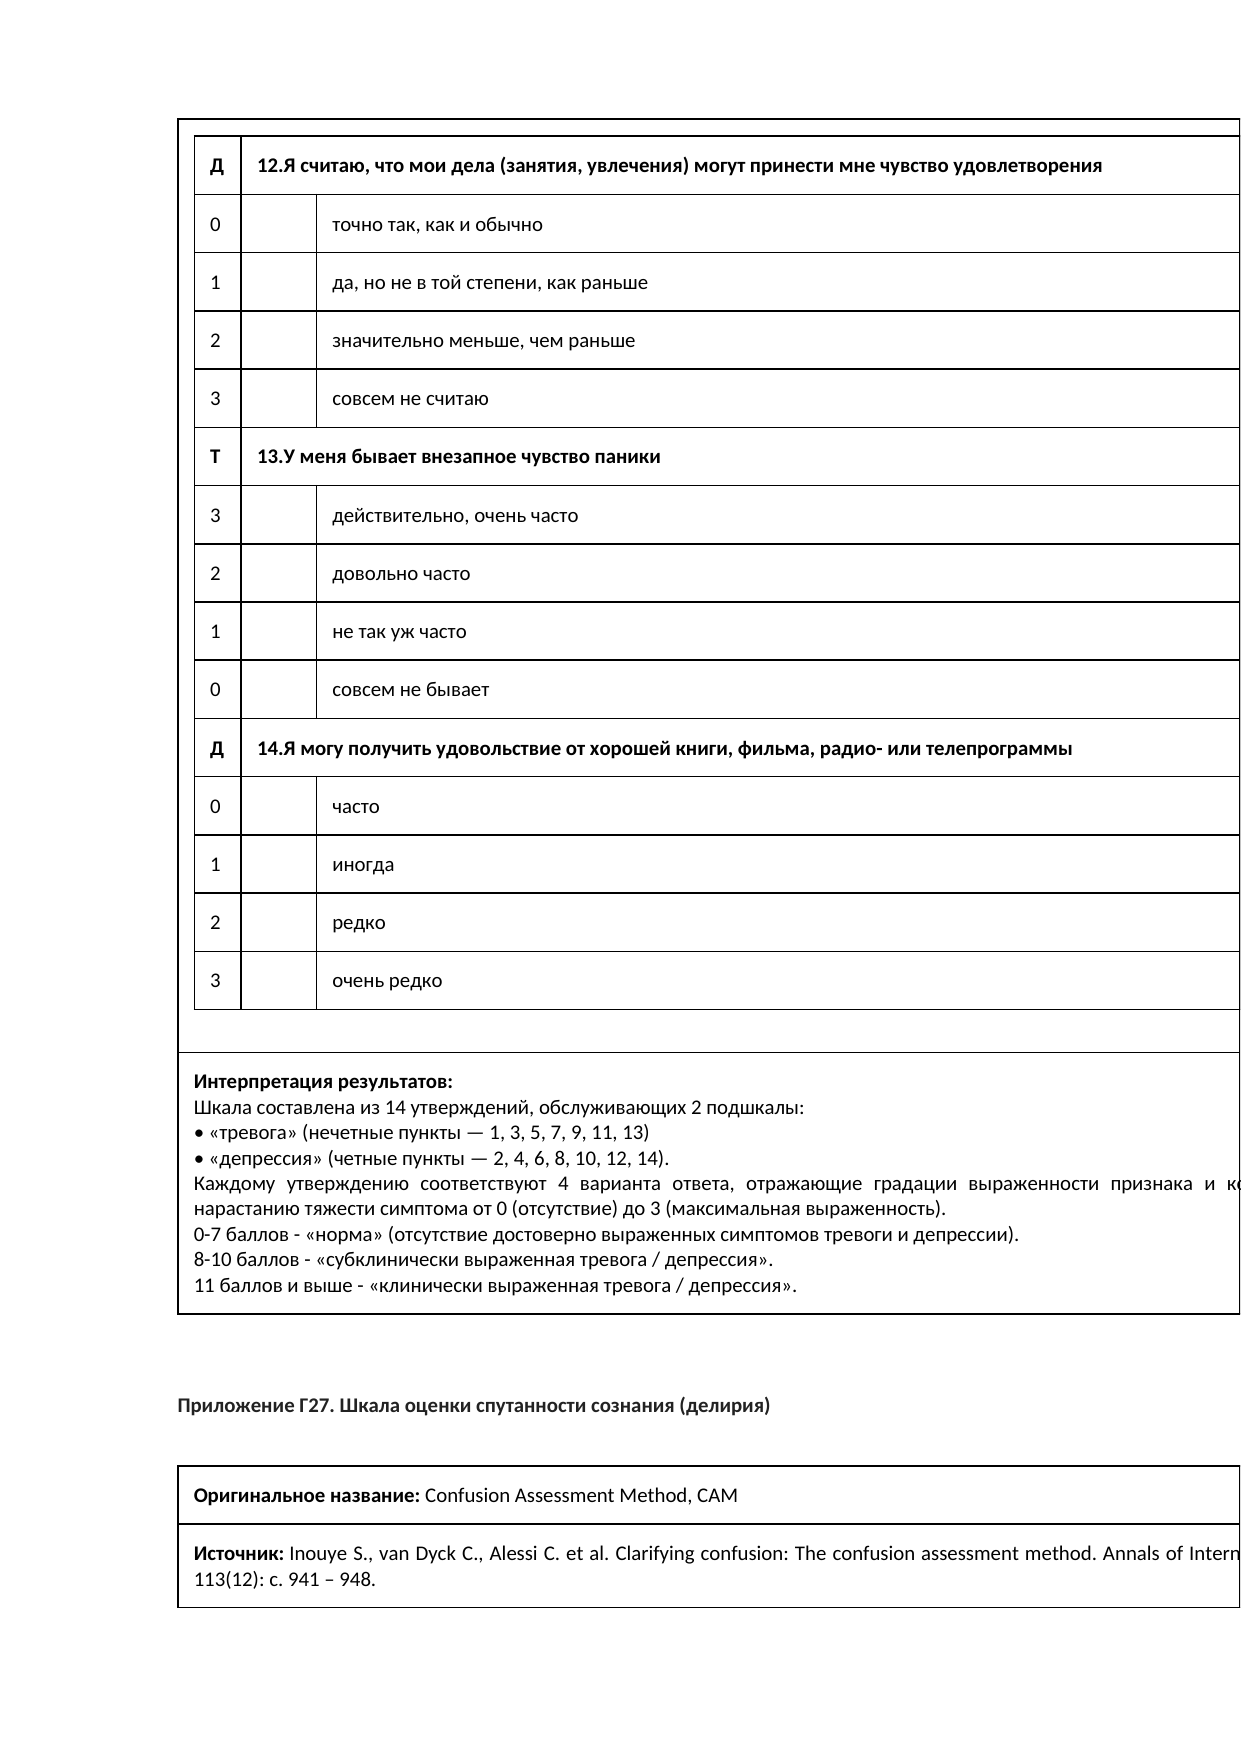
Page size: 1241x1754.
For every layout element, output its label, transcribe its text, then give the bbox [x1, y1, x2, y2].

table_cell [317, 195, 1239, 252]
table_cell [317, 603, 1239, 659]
text Приложение Г27. Шкала оценки спутанности сознания (делирия) [177, 1393, 1152, 1418]
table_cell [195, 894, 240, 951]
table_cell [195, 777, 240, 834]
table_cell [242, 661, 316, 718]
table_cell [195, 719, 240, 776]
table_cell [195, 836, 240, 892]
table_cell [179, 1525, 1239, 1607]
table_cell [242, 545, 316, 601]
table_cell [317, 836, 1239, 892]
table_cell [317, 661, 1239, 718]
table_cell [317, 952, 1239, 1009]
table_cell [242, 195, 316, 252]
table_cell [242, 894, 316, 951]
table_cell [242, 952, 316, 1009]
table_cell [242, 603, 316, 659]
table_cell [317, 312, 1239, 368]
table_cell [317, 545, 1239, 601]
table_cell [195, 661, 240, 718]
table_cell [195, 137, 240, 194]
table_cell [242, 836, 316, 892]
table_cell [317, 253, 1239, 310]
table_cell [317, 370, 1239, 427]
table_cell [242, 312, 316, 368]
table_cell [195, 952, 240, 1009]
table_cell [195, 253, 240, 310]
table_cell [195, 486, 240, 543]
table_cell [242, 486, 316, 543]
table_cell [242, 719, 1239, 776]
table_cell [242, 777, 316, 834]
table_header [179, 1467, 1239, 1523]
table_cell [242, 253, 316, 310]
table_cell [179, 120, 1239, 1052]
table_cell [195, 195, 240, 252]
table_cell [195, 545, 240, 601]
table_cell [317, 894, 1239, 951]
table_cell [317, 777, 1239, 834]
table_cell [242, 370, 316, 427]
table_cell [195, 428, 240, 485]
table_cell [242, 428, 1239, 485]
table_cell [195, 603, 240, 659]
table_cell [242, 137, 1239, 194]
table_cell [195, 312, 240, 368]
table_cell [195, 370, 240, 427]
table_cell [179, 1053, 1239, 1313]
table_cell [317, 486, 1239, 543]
